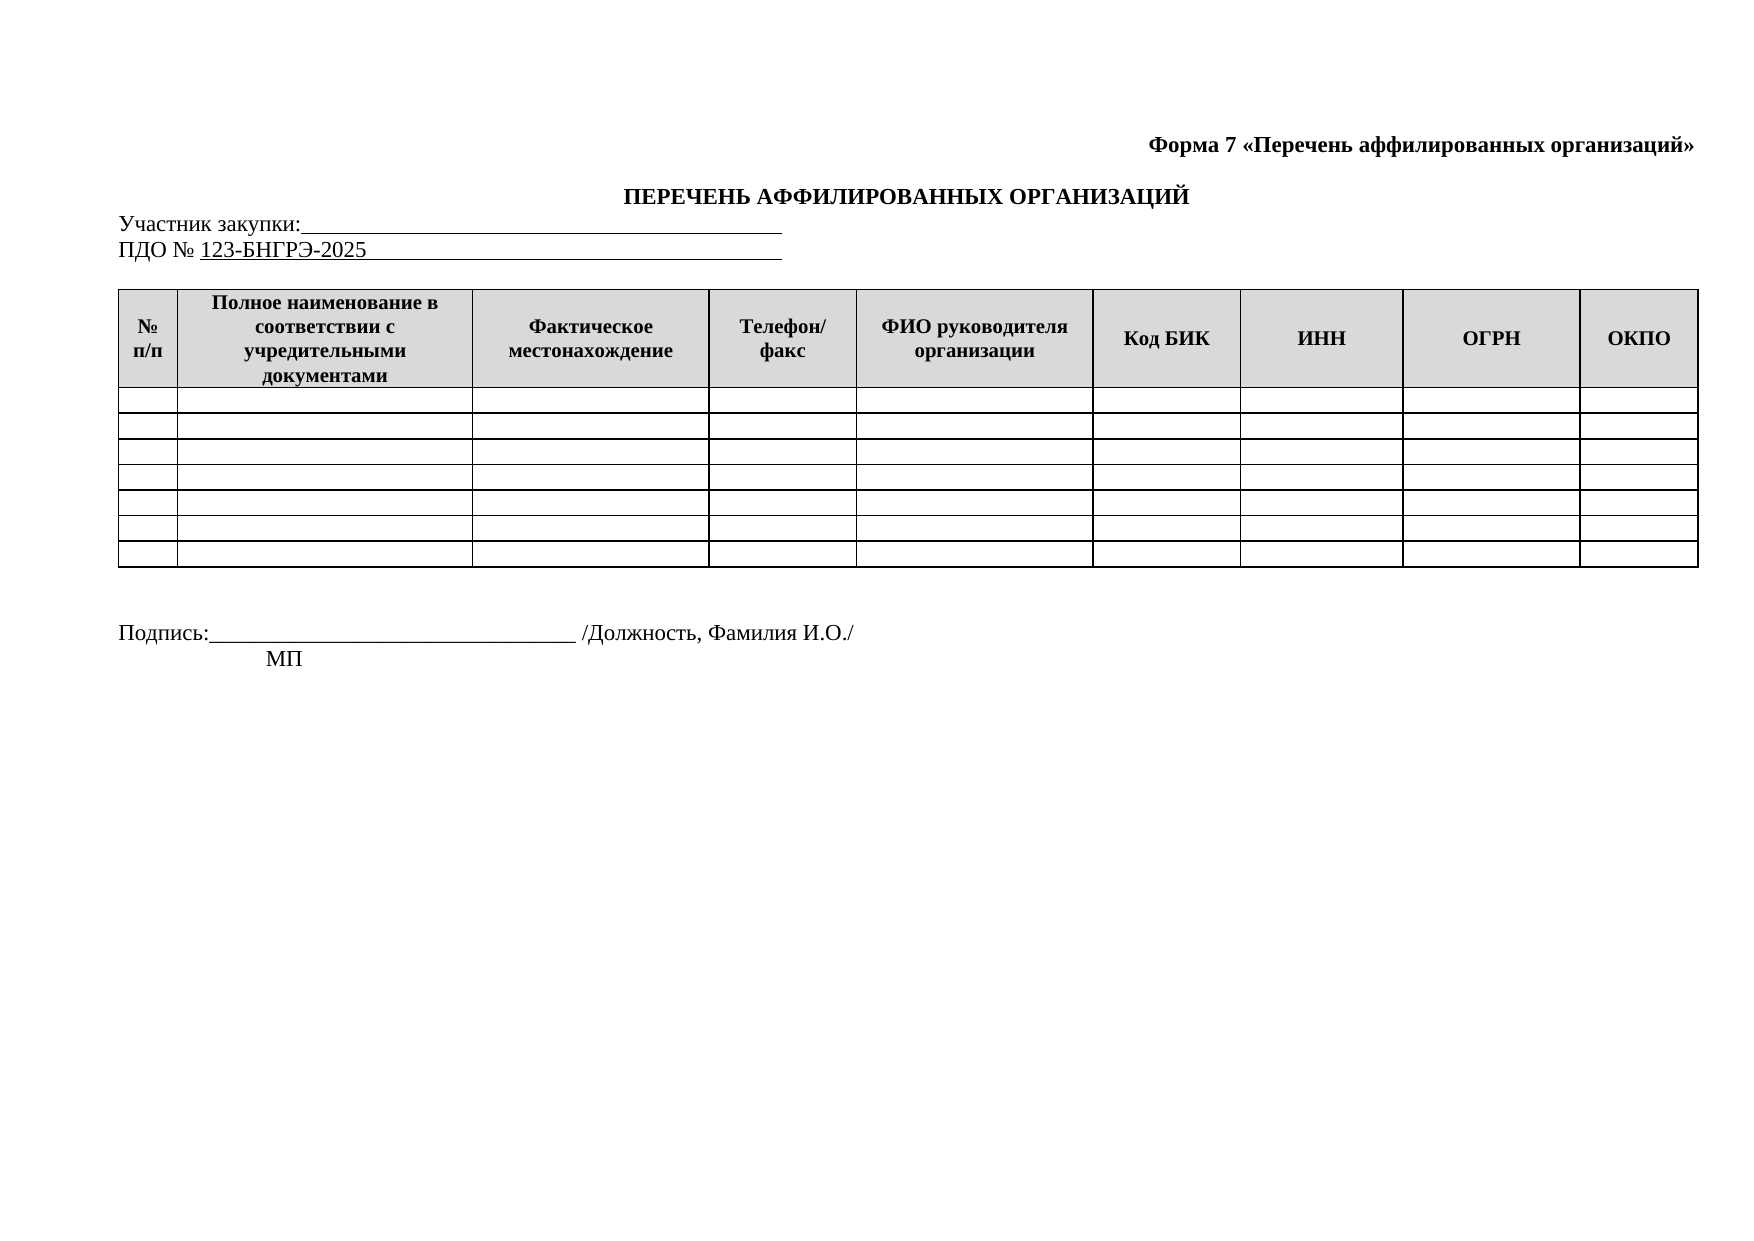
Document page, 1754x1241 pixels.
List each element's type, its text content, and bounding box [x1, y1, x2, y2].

table_cell [178, 465, 472, 489]
table_cell [857, 542, 1092, 566]
table_cell [1094, 440, 1240, 463]
text ПДО № 123-БНГРЭ-2025 [118, 236, 1695, 262]
table_header Фактическое местонахождение [473, 290, 708, 387]
table_cell [857, 516, 1092, 540]
table_cell [710, 414, 856, 438]
table_header Код БИК [1094, 290, 1240, 387]
table_cell [1404, 491, 1579, 515]
table_cell [1581, 388, 1697, 412]
table_cell [119, 491, 177, 515]
table_cell [1241, 516, 1402, 540]
table_cell [1241, 414, 1402, 438]
table_cell [119, 516, 177, 540]
table_cell [119, 414, 177, 438]
table_cell [473, 465, 708, 489]
table_cell [178, 388, 472, 412]
table_cell [1581, 440, 1697, 463]
text Подпись:________________________________ /Должность, Фамилия И.О./ [118, 619, 1695, 645]
table_cell [1094, 388, 1240, 412]
table_cell [1094, 465, 1240, 489]
table_cell [473, 516, 708, 540]
table_cell [710, 388, 856, 412]
table_cell [119, 542, 177, 566]
table_cell [710, 465, 856, 489]
table_cell [1404, 388, 1579, 412]
table_cell [1404, 440, 1579, 463]
table_cell [178, 516, 472, 540]
table_cell [473, 414, 708, 438]
table_cell [119, 465, 177, 489]
table_cell [1581, 491, 1697, 515]
table_cell [119, 388, 177, 412]
table_cell [1404, 465, 1579, 489]
table_cell [857, 388, 1092, 412]
table_header ОКПО [1581, 290, 1697, 387]
table_cell [857, 414, 1092, 438]
table_header ФИО руководителя организации [857, 290, 1092, 387]
table_cell [1094, 414, 1240, 438]
table_cell [1094, 491, 1240, 515]
table_cell [1404, 414, 1579, 438]
table_header № п/п [119, 290, 177, 387]
text ПЕРЕЧЕНЬ АФФИЛИРОВАННЫХ ОРГАНИЗАЦИЙ [118, 183, 1695, 210]
table_cell [1241, 491, 1402, 515]
table_cell [473, 491, 708, 515]
table_cell [710, 516, 856, 540]
table_header Телефон/ факс [710, 290, 856, 387]
table_cell [473, 542, 708, 566]
table_cell [1581, 414, 1697, 438]
text Форма 7 «Перечень аффилированных организаций» [118, 131, 1695, 157]
table_cell [1094, 516, 1240, 540]
table_header Полное наименование в соответствии с учредительными документами [178, 290, 472, 387]
table_cell [710, 440, 856, 463]
table_cell [1581, 542, 1697, 566]
table_cell [178, 542, 472, 566]
table_cell [178, 491, 472, 515]
table_cell [710, 542, 856, 566]
table_cell [1241, 465, 1402, 489]
table_cell [857, 491, 1092, 515]
table_cell [1581, 465, 1697, 489]
table_cell [1241, 388, 1402, 412]
table_cell [473, 388, 708, 412]
table_cell [178, 414, 472, 438]
table_cell [1404, 542, 1579, 566]
table_cell [1094, 542, 1240, 566]
table_cell [1241, 542, 1402, 566]
table_cell [1241, 440, 1402, 463]
table_cell [473, 440, 708, 463]
table_header ОГРН [1404, 290, 1579, 387]
table_cell [119, 440, 177, 463]
text МП [118, 645, 1695, 672]
table_cell [857, 440, 1092, 463]
table_cell [857, 465, 1092, 489]
table_cell [178, 440, 472, 463]
text Участник закупки: [118, 210, 1695, 236]
table_cell [1404, 516, 1579, 540]
table_cell [1581, 516, 1697, 540]
table_header ИНН [1241, 290, 1402, 387]
table_cell [710, 491, 856, 515]
